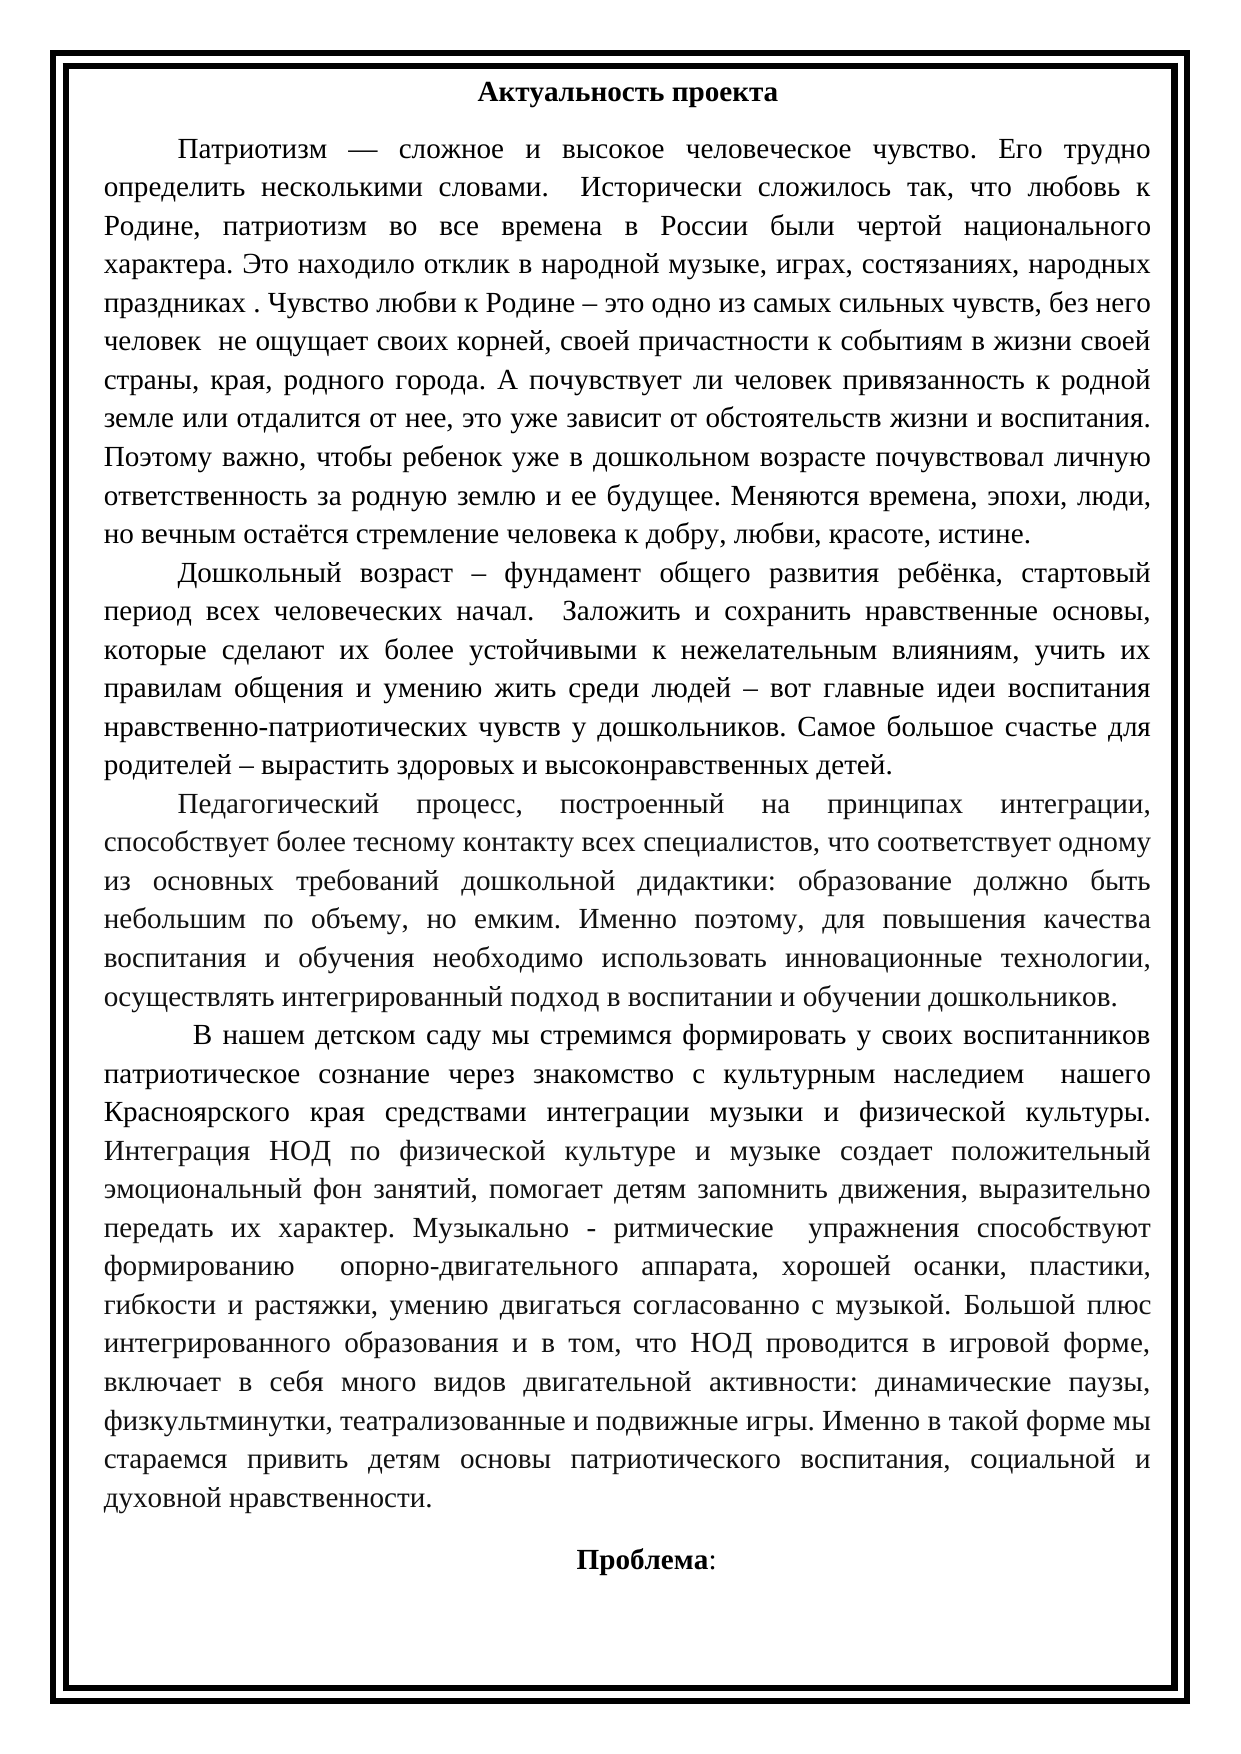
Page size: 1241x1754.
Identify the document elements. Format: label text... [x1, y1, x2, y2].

text Дошкольный возраст – фундамент общего развития ребёнка, стартовый период всех человеческих начал. Заложить и сохранить нравственные основы, которые сделают их более устойчивыми к нежелательным влияниям, учить их правилам общения и умению жить среди людей – вот главные идеи воспитания нравственно-патриотических чувств у дошкольников. Самое большое счастье для родителей – вырастить здоровых и высоконравственных детей. [103, 555, 1152, 781]
text В нашем детском саду мы стремимся формировать у своих воспитанников патриотическое сознание через знакомство с культурным наследием нашего Красноярского края средствами интеграции музыки и физической культуры. Интеграция НОД по физической культуре и музыке создает положительный эмоциональный фон занятий, помогает детям запомнить движения, выразительно передать их характер. Музыкально - ритмические упражнения способствуют формированию опорно-двигательного аппарата, хорошей осанки, пластики, гибкости и растяжки, умению двигаться согласованно с музыкой. Большой плюс интегрированного образования и в том, что НОД проводится в игровой форме, включает в себя много видов двигательной активности: динамические паузы, физкультминутки, театрализованные и подвижные игры. Именно в такой форме мы стараемся привить детям основы патриотического воспитания, социальной и духовной нравственности. [103, 1017, 1152, 1513]
text Патриотизм — сложное и высокое человеческое чувство. Его трудно определить несколькими словами. Исторически сложилось так, что любовь к Родине, патриотизм во все времена в России были чертой национального характера. Это находило отклик в народной музыке, играх, состязаниях, народных праздниках . Чувство любви к Родине – это одно из самых сильных чувств, без него человек не ощущает своих корней, своей причастности к событиям в жизни своей страны, края, родного города. А почувствует ли человек привязанность к родной земле или отдалится от нее, это уже зависит от обстоятельств жизни и воспитания. Поэтому важно, чтобы ребенок уже в дошкольном возрасте почувствовал личную ответственность за родную землю и ее будущее. Меняются времена, эпохи, люди, но вечным остаётся стремление человека к добру, любви, красоте, истине. [103, 131, 1152, 550]
text Педагогический процесс, построенный на принципах интеграции, способствует более тесному контакту всех специалистов, что соответствует одному из основных требований дошкольной дидактики: образование должно быть небольшим по объему, но емким. Именно поэтому, для повышения качества воспитания и обучения необходимо использовать инновационные технологии, осуществлять интегрированный подход в воспитании и обучении дошкольников. [103, 786, 1152, 1012]
text Проблема: [103, 1542, 1152, 1575]
text Актуальность проекта [103, 74, 1152, 107]
